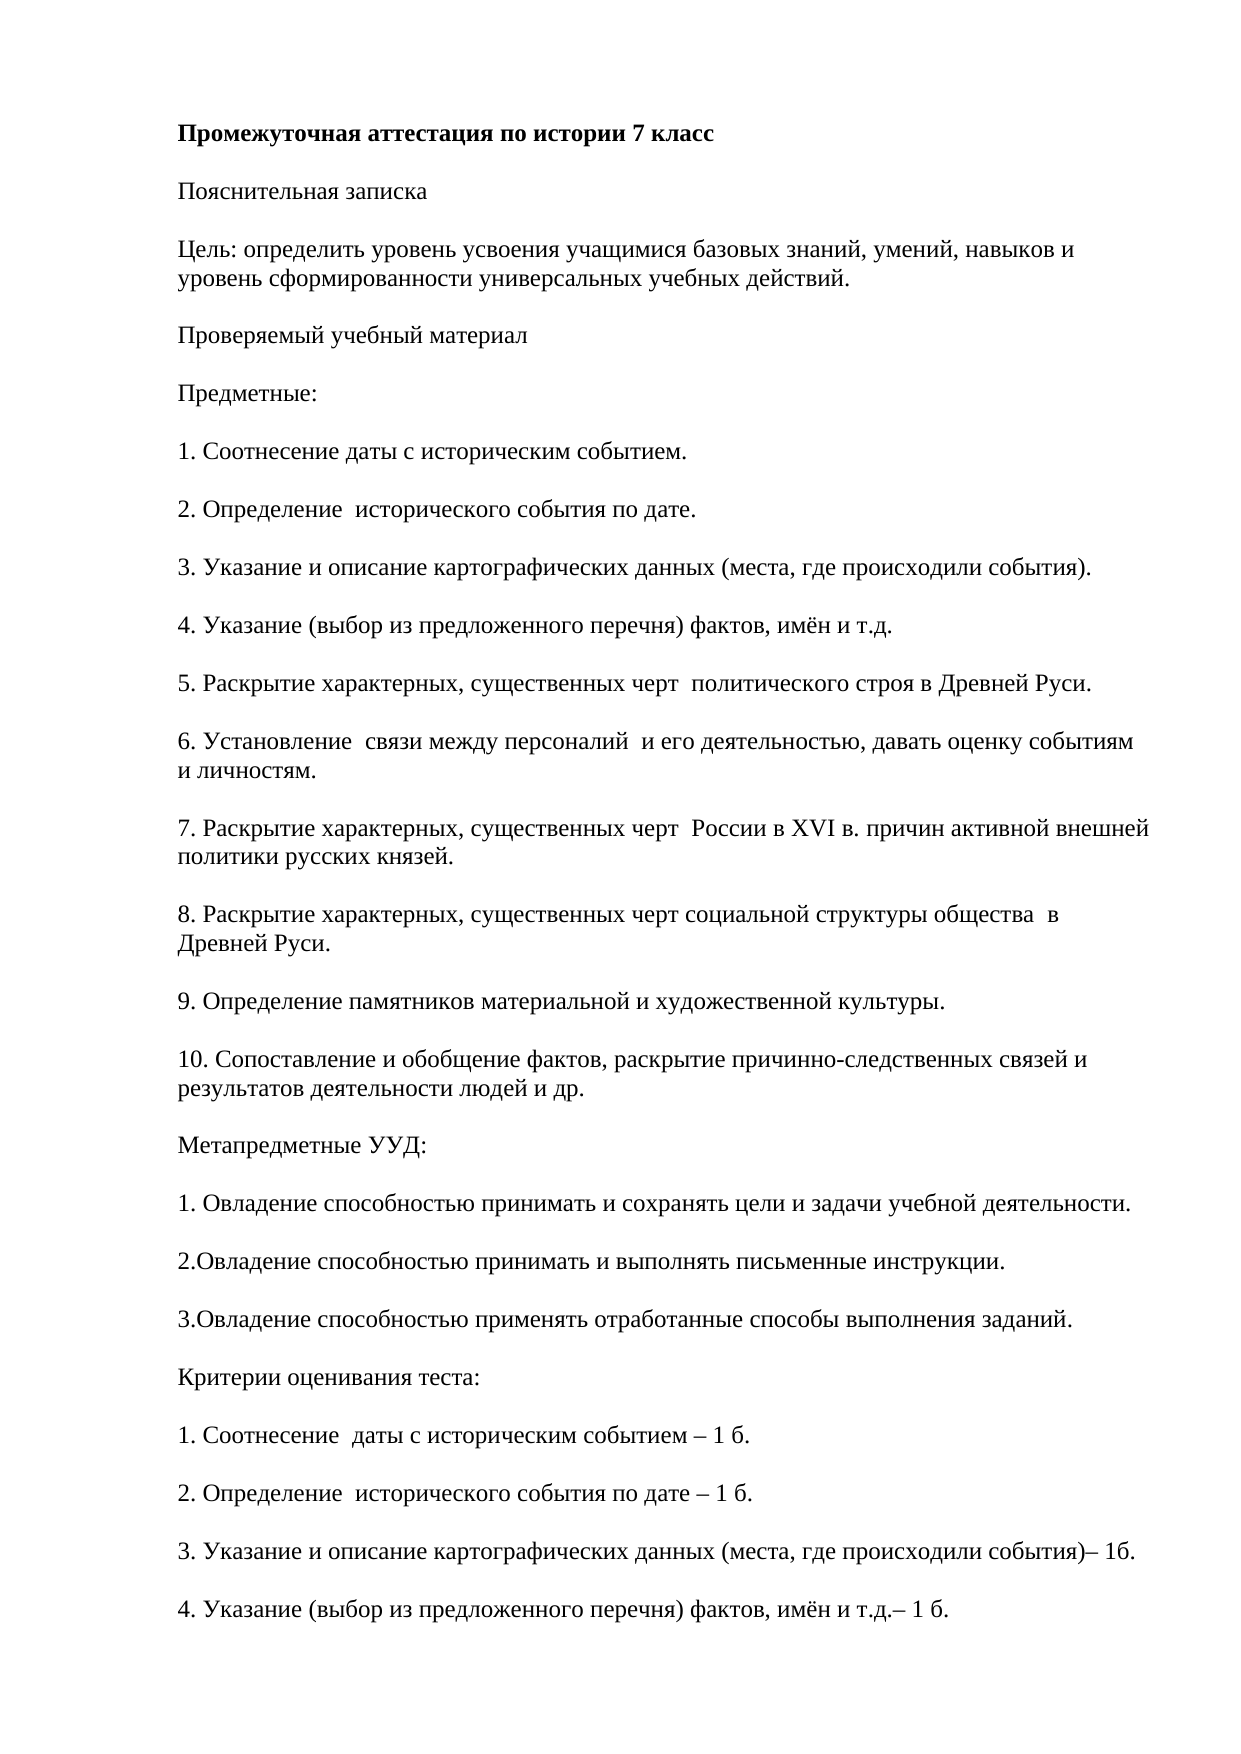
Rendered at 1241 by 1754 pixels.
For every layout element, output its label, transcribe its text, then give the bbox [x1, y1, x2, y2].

text 2.Овладение способностью принимать и выполнять письменные инструкции. [177, 1246, 1152, 1275]
text 6. Установление связи между персоналий и его деятельностью, давать оценку событиям и личностям. [177, 726, 1152, 783]
text Промежуточная аттестация по истории 7 класс [177, 118, 1152, 147]
text 9. Определение памятников материальной и художественной культуры. [177, 986, 1152, 1015]
text 4. Указание (выбор из предложенного перечня) фактов, имён и т.д.– 1 б. [177, 1594, 1152, 1623]
text Критерии оценивания теста: [177, 1362, 1152, 1391]
text 1. Соотнесение даты с историческим событием. [177, 436, 1152, 465]
text Метапредметные УУД: [177, 1131, 1152, 1159]
text 7. Раскрытие характерных, существенных черт России в XVI в. причин активной внешней политики русских князей. [177, 813, 1152, 870]
text 4. Указание (выбор из предложенного перечня) фактов, имён и т.д. [177, 610, 1152, 639]
text Проверяемый учебный материал [177, 321, 1152, 349]
text 5. Раскрытие характерных, существенных черт политического строя в Древней Руси. [177, 668, 1152, 697]
text Цель: определить уровень усвоения учащимися базовых знаний, умений, навыков и уровень сформированности универсальных учебных действий. [177, 234, 1152, 291]
text Пояснительная записка [177, 176, 1152, 205]
text 8. Раскрытие характерных, существенных черт социальной структуры общества в Древней Руси. [177, 899, 1152, 957]
text 2. Определение исторического события по дате. [177, 494, 1152, 523]
text Предметные: [177, 378, 1152, 407]
text 3. Указание и описание картографических данных (места, где происходили события)– 1б. [177, 1536, 1152, 1565]
text 1. Овладение способностью принимать и сохранять цели и задачи учебной деятельности. [177, 1188, 1152, 1217]
text 3.Овладение способностью применять отработанные способы выполнения заданий. [177, 1304, 1152, 1333]
text 3. Указание и описание картографических данных (места, где происходили события). [177, 552, 1152, 581]
text 2. Определение исторического события по дате – 1 б. [177, 1478, 1152, 1507]
text 1. Соотнесение даты с историческим событием – 1 б. [177, 1420, 1152, 1449]
text 10. Сопоставление и обобщение фактов, раскрытие причинно-следственных связей и результатов деятельности людей и др. [177, 1044, 1152, 1101]
